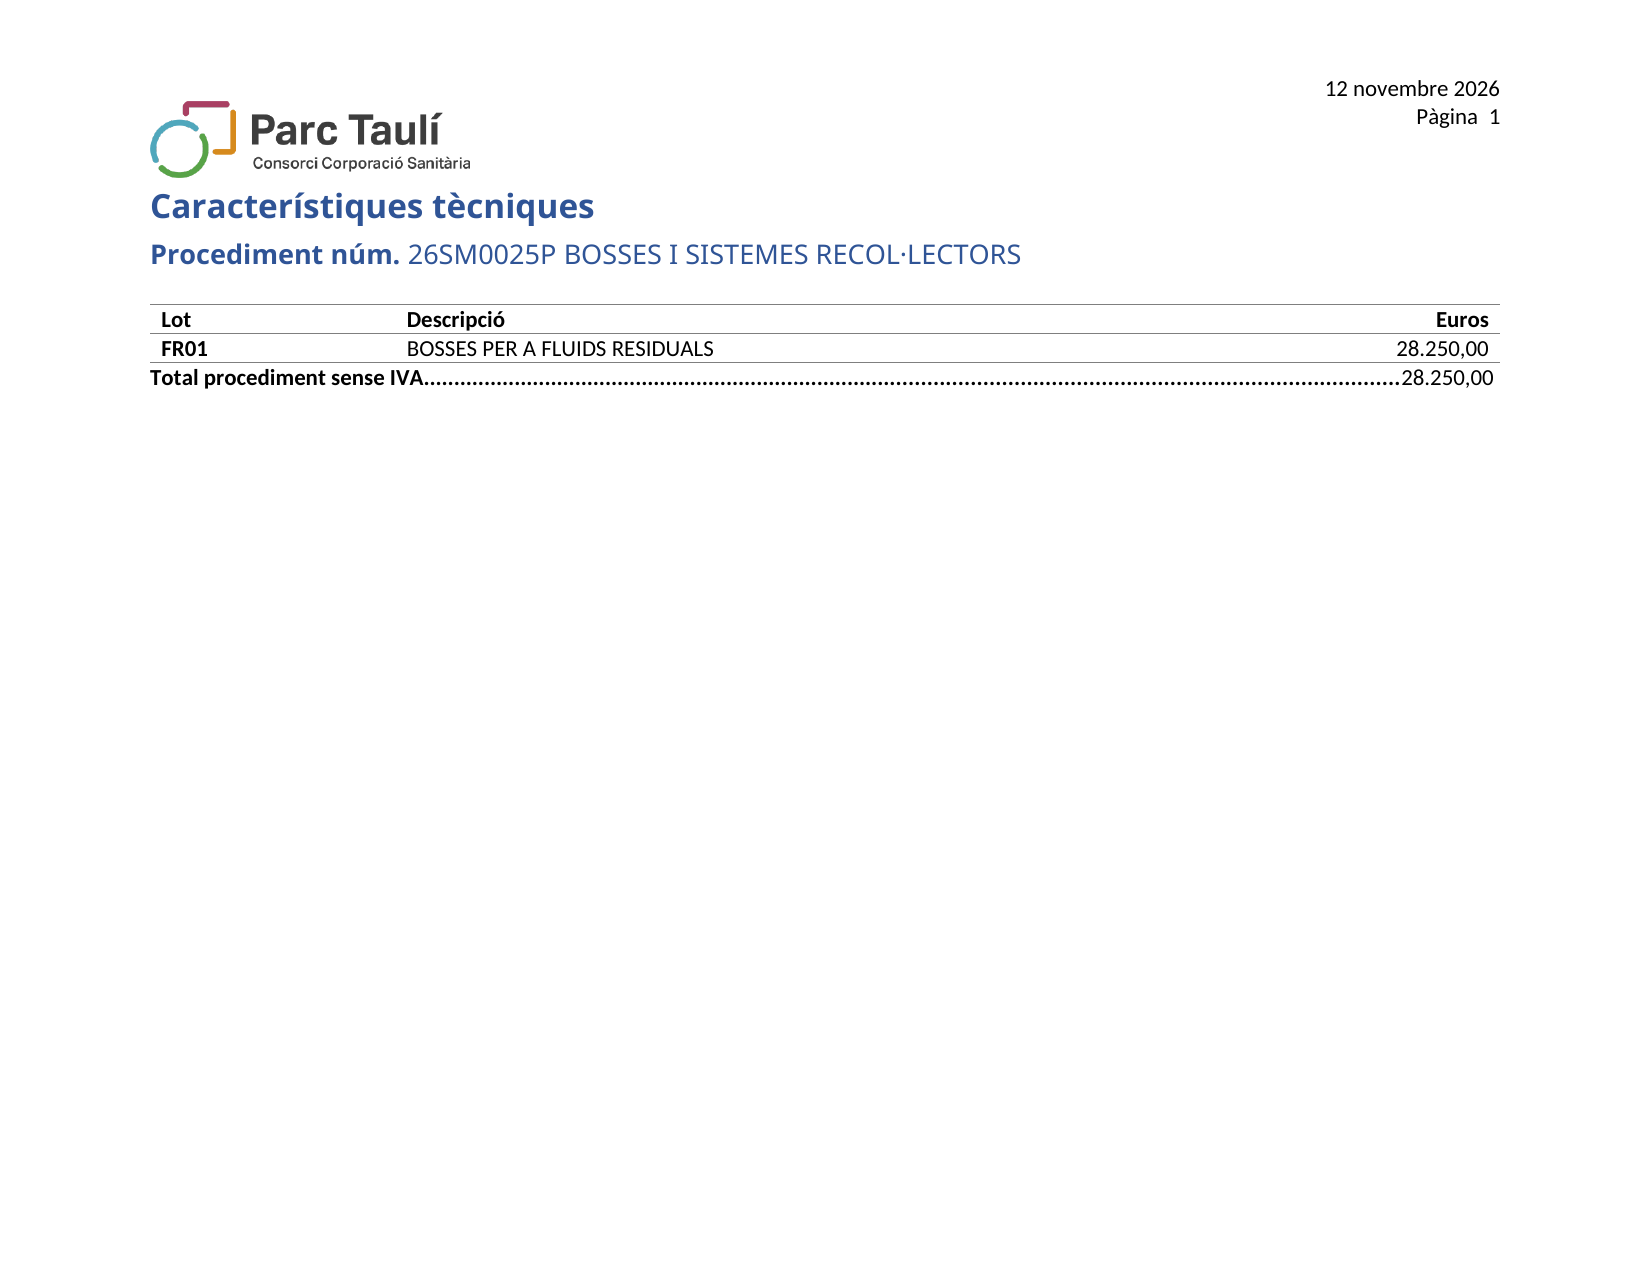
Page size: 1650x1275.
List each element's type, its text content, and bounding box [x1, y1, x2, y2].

text Total procediment sense IVA [150, 363, 1500, 391]
table_header Euros [1050, 305, 1500, 333]
table_header Descripció [395, 305, 1050, 333]
picture [150, 101, 470, 178]
table_header Lot [150, 305, 395, 333]
